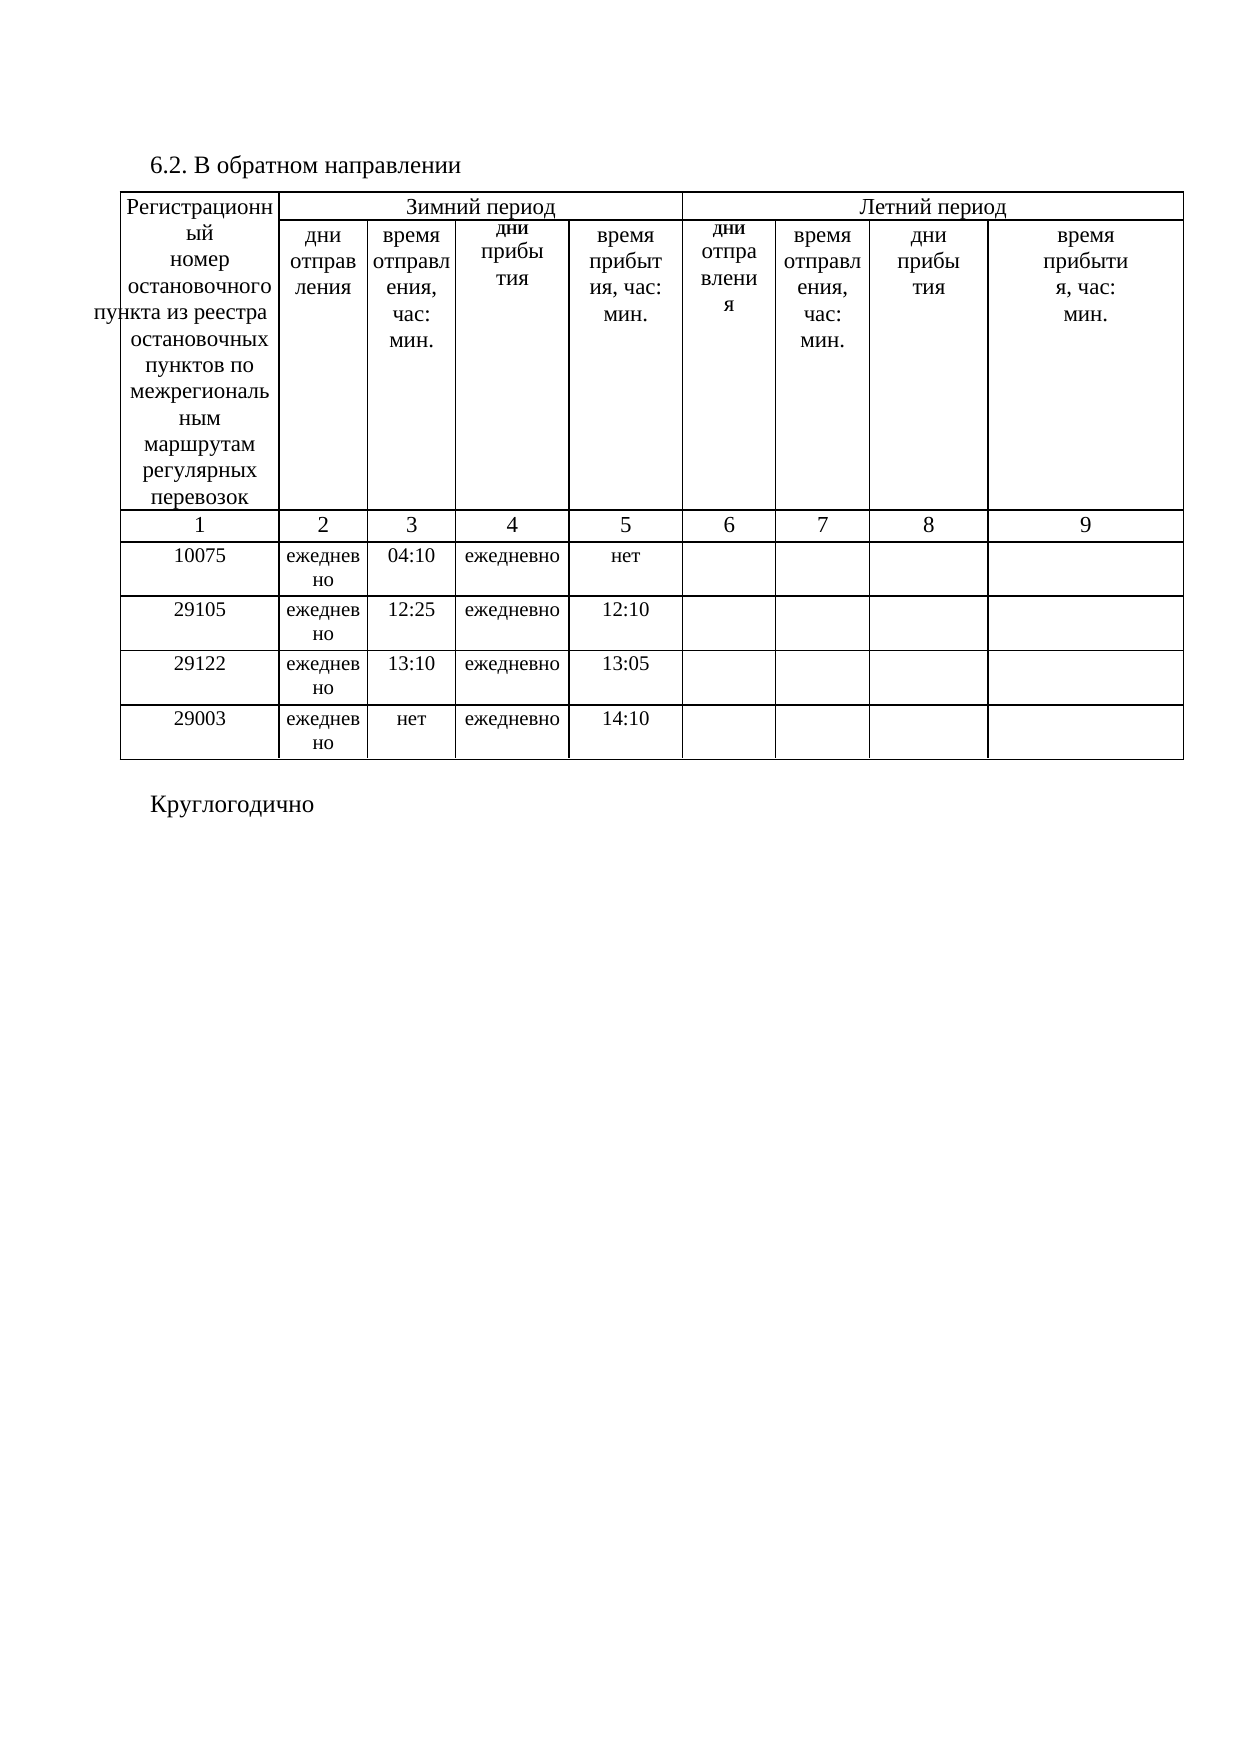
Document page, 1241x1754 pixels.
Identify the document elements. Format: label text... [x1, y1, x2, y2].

table_cell [989, 597, 1183, 650]
table_cell 12:10 [570, 597, 682, 650]
table_cell ежедневно [456, 706, 568, 758]
table_header Регистрационный номер остановочного пункта из реестра остановочных пунктов по межрегиональным маршрутам регулярных перевозок [121, 193, 278, 509]
table_cell [870, 543, 987, 595]
table_cell ежедневно [456, 651, 568, 704]
table_cell 5 [570, 511, 682, 541]
table_cell 9 [989, 511, 1183, 541]
table_cell 3 [368, 511, 455, 541]
table_cell ДНИ прибы тия [456, 221, 568, 509]
table_cell [989, 543, 1183, 595]
table_cell 4 [456, 511, 568, 541]
table_cell 12:25 [368, 597, 455, 650]
table_cell 1 [121, 511, 278, 541]
table_cell [776, 597, 869, 650]
table_cell время отправл ения, час: мин. [776, 221, 869, 509]
table_cell [870, 651, 987, 704]
table_cell нет [570, 543, 682, 595]
table_cell ежедневно [456, 543, 568, 595]
table_cell время прибыт ия, час: мин. [570, 221, 682, 509]
table_cell ДНИ отпра влени я [683, 221, 775, 509]
text Круглогодично [150, 789, 1090, 817]
table_header Зимний период [280, 193, 682, 219]
table_cell [870, 597, 987, 650]
table_cell ежедневно [280, 597, 367, 650]
table_cell [989, 706, 1183, 758]
table_cell [776, 543, 869, 595]
table_cell [683, 706, 775, 758]
table_cell 13:05 [570, 651, 682, 704]
table_cell [776, 651, 869, 704]
table_cell 7 [776, 511, 869, 541]
table_cell дни прибы тия [870, 221, 987, 509]
table_cell [683, 651, 775, 704]
table_cell ежедневно [280, 706, 367, 758]
text 6.2. В обратном направлении [150, 150, 1090, 179]
table_cell [989, 651, 1183, 704]
table_cell 2 [280, 511, 367, 541]
table_cell 29003 [121, 706, 278, 758]
table_cell 29122 [121, 651, 278, 704]
table_cell ежедневно [280, 543, 367, 595]
table_cell [776, 706, 869, 758]
table_cell 8 [870, 511, 987, 541]
table_cell 6 [683, 511, 775, 541]
table_header Летний период [683, 193, 1183, 219]
table_cell 29105 [121, 597, 278, 650]
table_cell 04:10 [368, 543, 455, 595]
table_cell 13:10 [368, 651, 455, 704]
table_cell дни отправ ления [280, 221, 367, 509]
table_cell [683, 597, 775, 650]
table_cell нет [368, 706, 455, 758]
table_cell [870, 706, 987, 758]
table_cell ежедневно [280, 651, 367, 704]
table_cell время прибыти я, час: мин. [989, 221, 1183, 509]
table_cell 10075 [121, 543, 278, 595]
table_cell 14:10 [570, 706, 682, 758]
table_cell ежедневно [456, 597, 568, 650]
table_cell [683, 543, 775, 595]
table_cell время отправл ения, час: мин. [368, 221, 455, 509]
